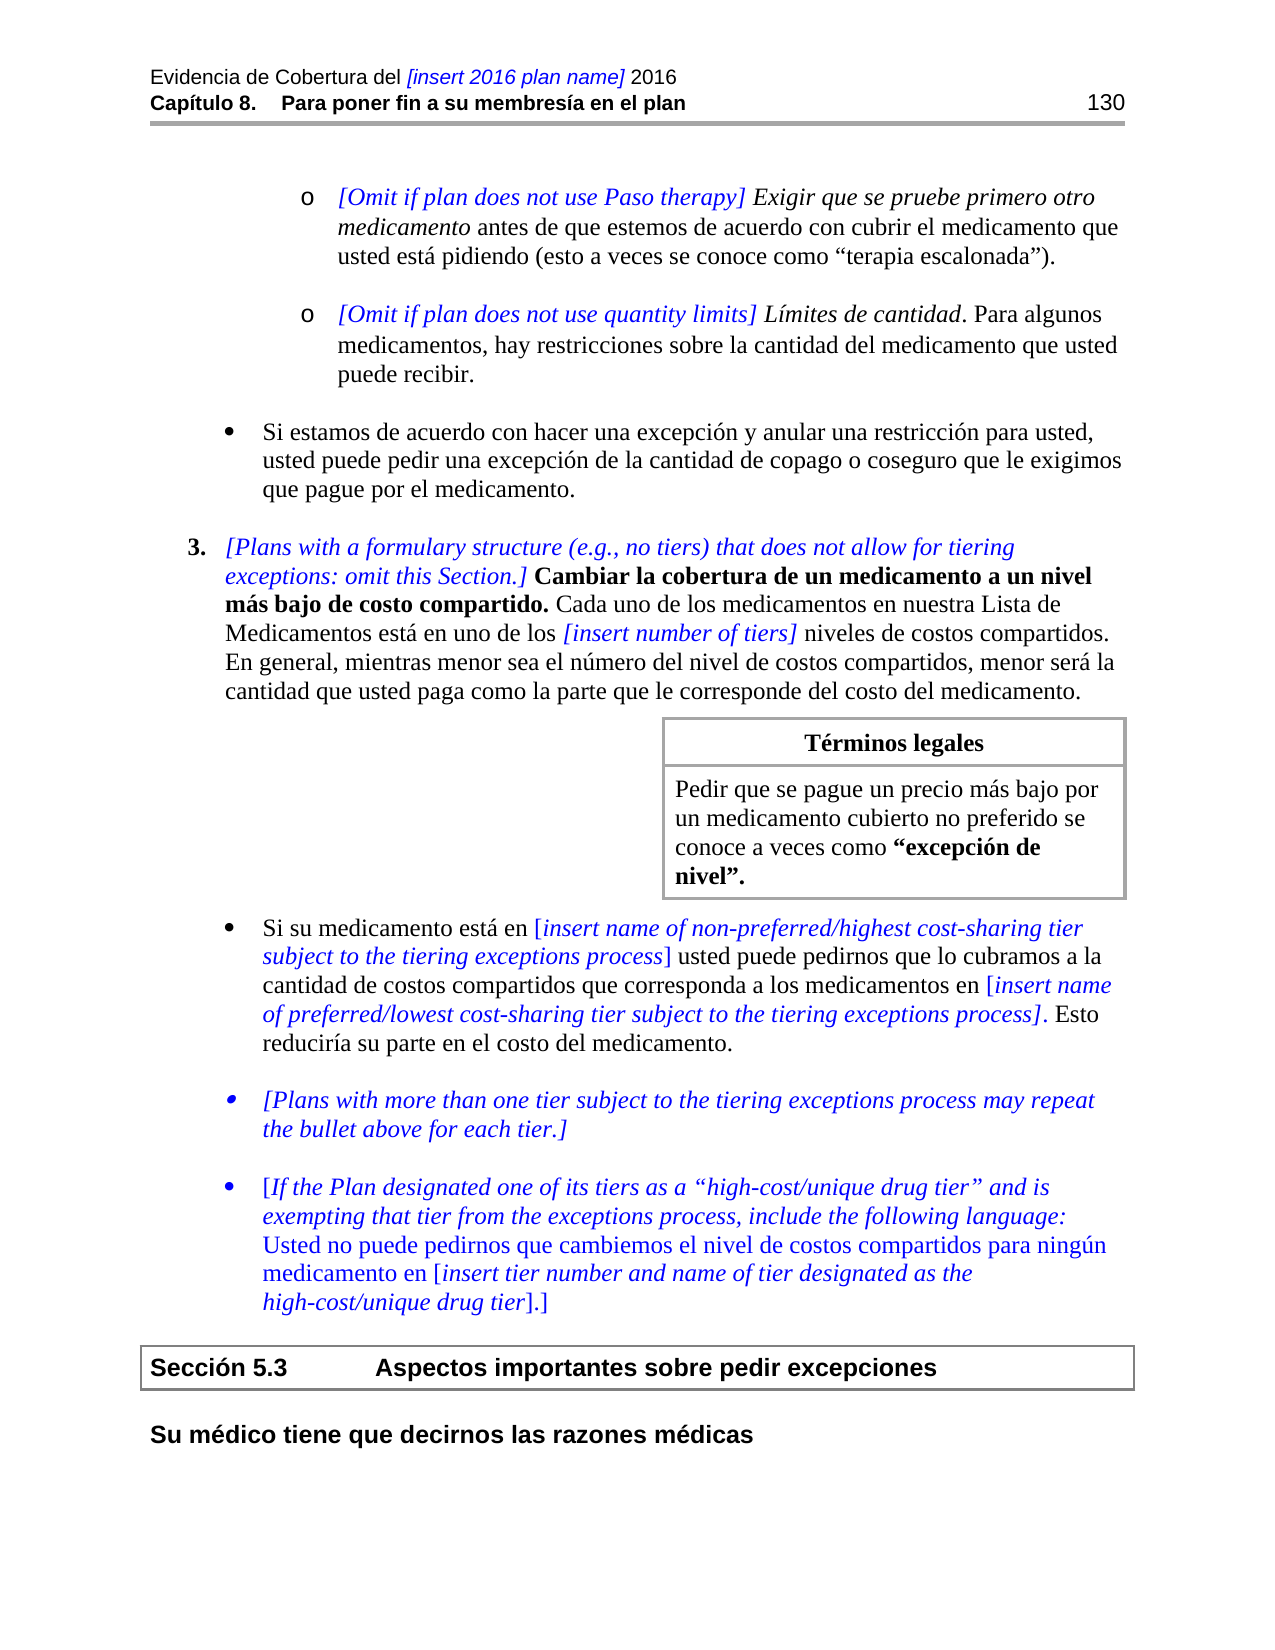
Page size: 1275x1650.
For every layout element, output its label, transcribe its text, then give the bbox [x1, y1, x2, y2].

list [Omit if plan does not use quantity limits] Límites de cantidad. Para algunos medicamentos, hay restricciones sobre la cantidad del medicamento que usted puede recibir. [300, 299, 1125, 387]
table_header Términos legales [665, 720, 1123, 764]
list [Plans with a formulary structure (e.g., no tiers) that does not allow for tiering exceptions: omit this Section.] Cambiar la cobertura de un medicamento a un nivel más bajo de costo compartido. Cada uno de los medicamentos en nuestra Lista de Medicamentos está en uno de los [insert number of tiers] niveles de costos compartidos. En general, mientras menor sea el número del nivel de costos compartidos, menor será la cantidad que usted paga como la parte que le corresponde del costo del medicamento. [187, 532, 1125, 704]
subtitle Sección 5.3 Aspectos importantes sobre pedir excepciones [142, 1347, 1133, 1388]
list [If the Plan designated one of its tiers as a “high-cost/unique drug tier” and is exempting that tier from the exceptions process, include the following language: Usted no puede pedirnos que cambiemos el nivel de costos compartidos para ningún medicamento en [insert tier number and name of tier designated as the high-cost/unique drug tier].] [225, 1172, 1125, 1316]
list [Plans with more than one tier subject to the tiering exceptions process may repeat the bullet above for each tier.] [225, 1086, 1125, 1143]
table_cell Pedir que se pague un precio más bajo por un medicamento cubierto no preferido se conoce a veces como “excepción de nivel”. [665, 767, 1123, 897]
text Su médico tiene que decirnos las razones médicas [150, 1420, 1125, 1448]
list [Omit if plan does not use Paso therapy] Exigir que se pruebe primero otro medicamento antes de que estemos de acuerdo con cubrir el medicamento que usted está pidiendo (esto a veces se conoce como “terapia escalonada”). [300, 182, 1125, 270]
list Si estamos de acuerdo con hacer una excepción y anular una restricción para usted, usted puede pedir una excepción de la cantidad de copago o coseguro que le exigimos que pague por el medicamento. [225, 417, 1125, 503]
list Si su medicamento está en [insert name of non-preferred/highest cost-sharing tier subject to the tiering exceptions process] usted puede pedirnos que lo cubramos a la cantidad de costos compartidos que corresponda a los medicamentos en [insert name of preferred/lowest cost-sharing tier subject to the tiering exceptions process]. Esto reduciría su parte en el costo del medicamento. [225, 913, 1125, 1056]
